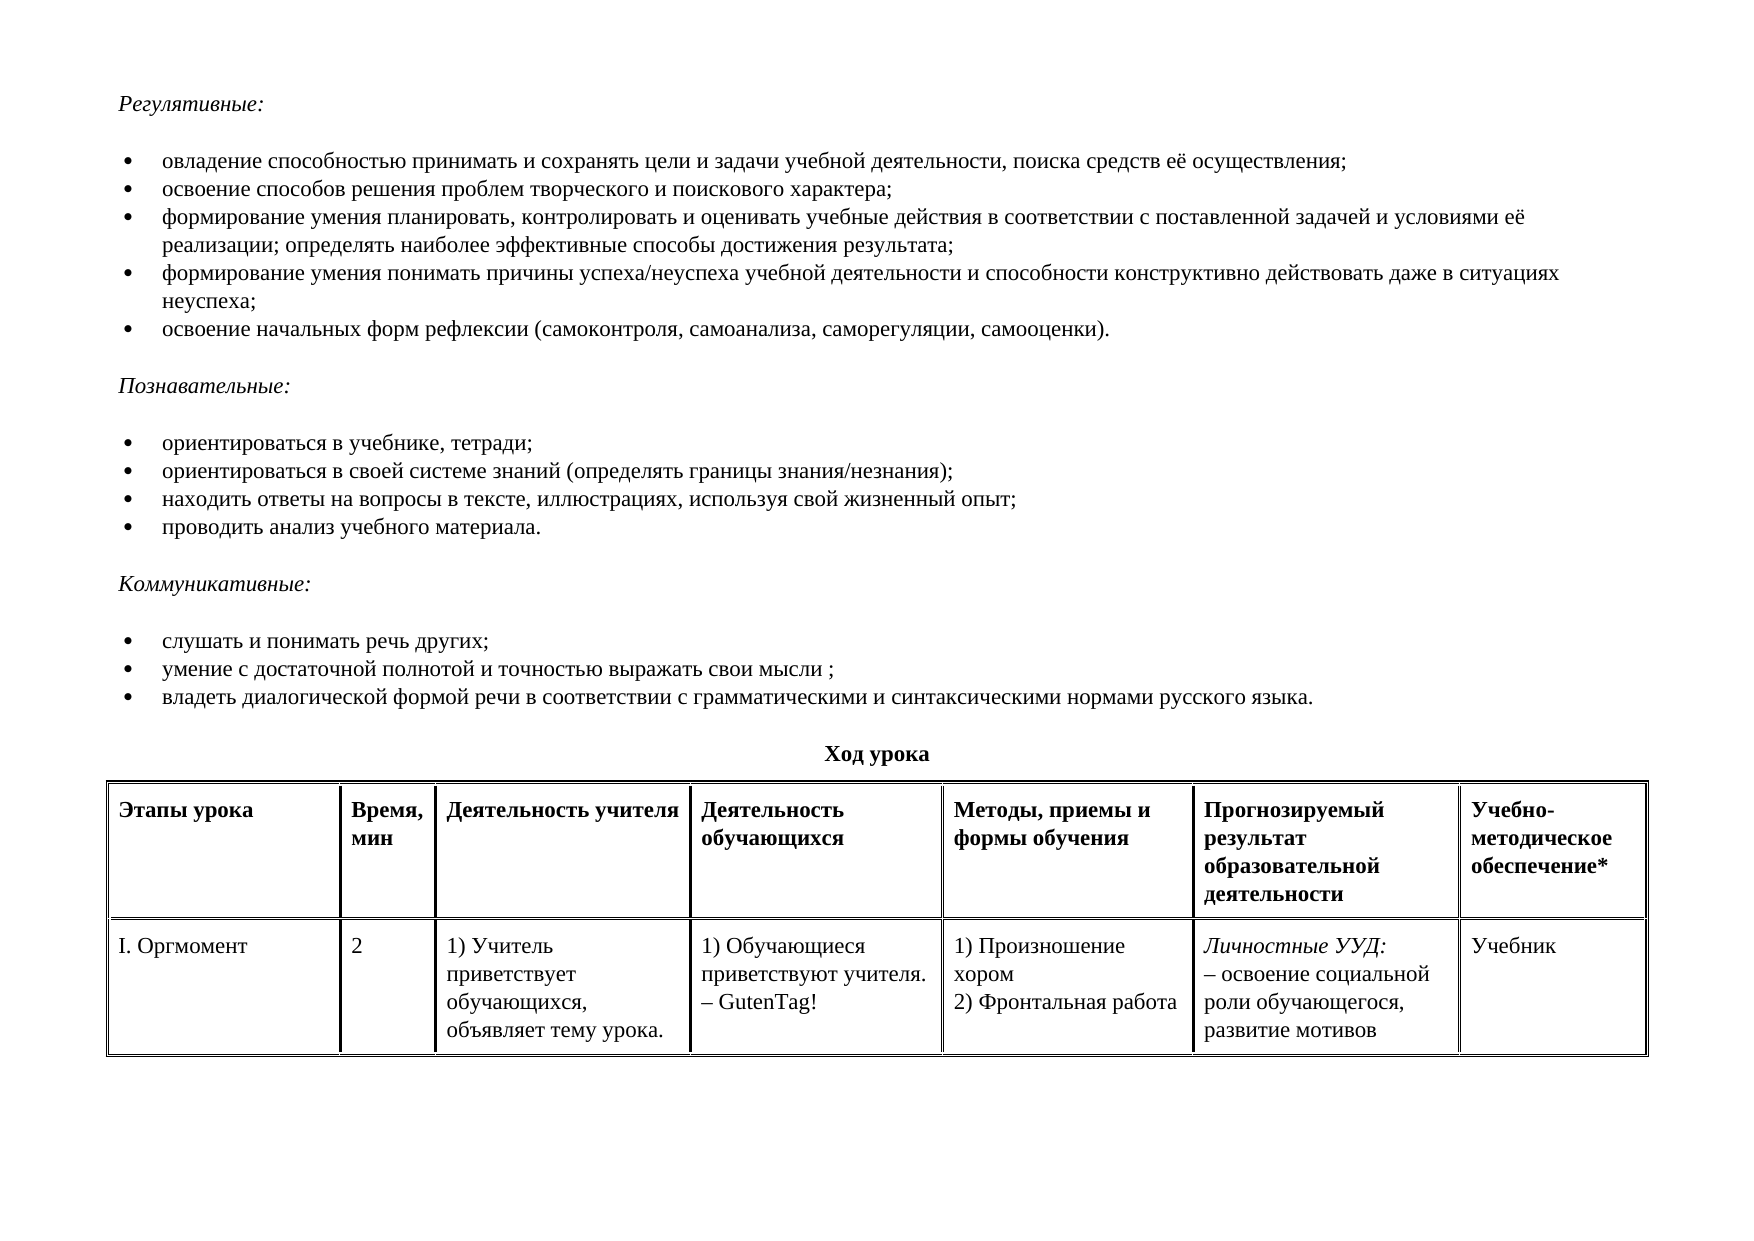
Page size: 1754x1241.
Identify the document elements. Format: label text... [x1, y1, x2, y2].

table_cell I. Оргмомент [107, 917, 340, 1054]
list находить ответы на вопросы в тексте, иллюстрациях, используя свой жизненный опыт; [124, 483, 1636, 511]
table_header Этапы урока [109, 782, 340, 917]
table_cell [690, 920, 942, 1054]
text Ход урока [118, 738, 1636, 766]
list формирование умения понимать причины успеха/неуспеха учебной деятельности и способности конструктивно действовать даже в ситуациях неуспеха; [124, 257, 1636, 313]
list проводить анализ учебного материала. [124, 511, 1636, 539]
table_header Методы, приемы и формы обучения [943, 782, 1193, 917]
list ориентироваться в учебнике, тетради; [124, 427, 1636, 455]
list умение с достаточной полнотой и точностью выражать свои мысли ; [124, 653, 1636, 681]
list слушать и понимать речь других; [124, 625, 1636, 653]
list формирование умения планировать, контролировать и оценивать учебные действия в соответствии с поставленной задачей и условиями её реализации; определять наиболее эффективные способы достижения результата; [124, 202, 1636, 257]
table_header Прогнозируемый результат образовательной деятельности [1193, 784, 1460, 917]
text Регулятивные: [118, 89, 1636, 117]
list освоение способов решения проблем творческого и поискового характера; [124, 174, 1636, 202]
table_header Деятельность учителя [435, 784, 690, 917]
list ориентироваться в своей системе знаний (определять границы знания/незнания); [124, 455, 1636, 483]
table_cell 2 [340, 920, 435, 1054]
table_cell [1193, 920, 1460, 1054]
list овладение способностью принимать и сохранять цели и задачи учебной деятельности, поиска средств её осуществления; [124, 146, 1636, 174]
text Познавательные: [118, 370, 1636, 398]
table_header Учебно-методическое обеспечение* [1460, 784, 1645, 917]
table_cell Учебник [1460, 917, 1647, 1054]
list освоение начальных форм рефлексии (самоконтроля, самоанализа, саморегуляции, самооценки). [124, 313, 1636, 341]
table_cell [435, 920, 690, 1054]
text Коммуникативные: [118, 568, 1636, 596]
list владеть диалогической формой речи в соответствии с грамматическими и синтаксическими нормами русского языка. [124, 681, 1636, 709]
table_header Деятельность обучающихся [690, 784, 942, 917]
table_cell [943, 920, 1193, 1054]
table_header Время, мин [340, 784, 435, 917]
